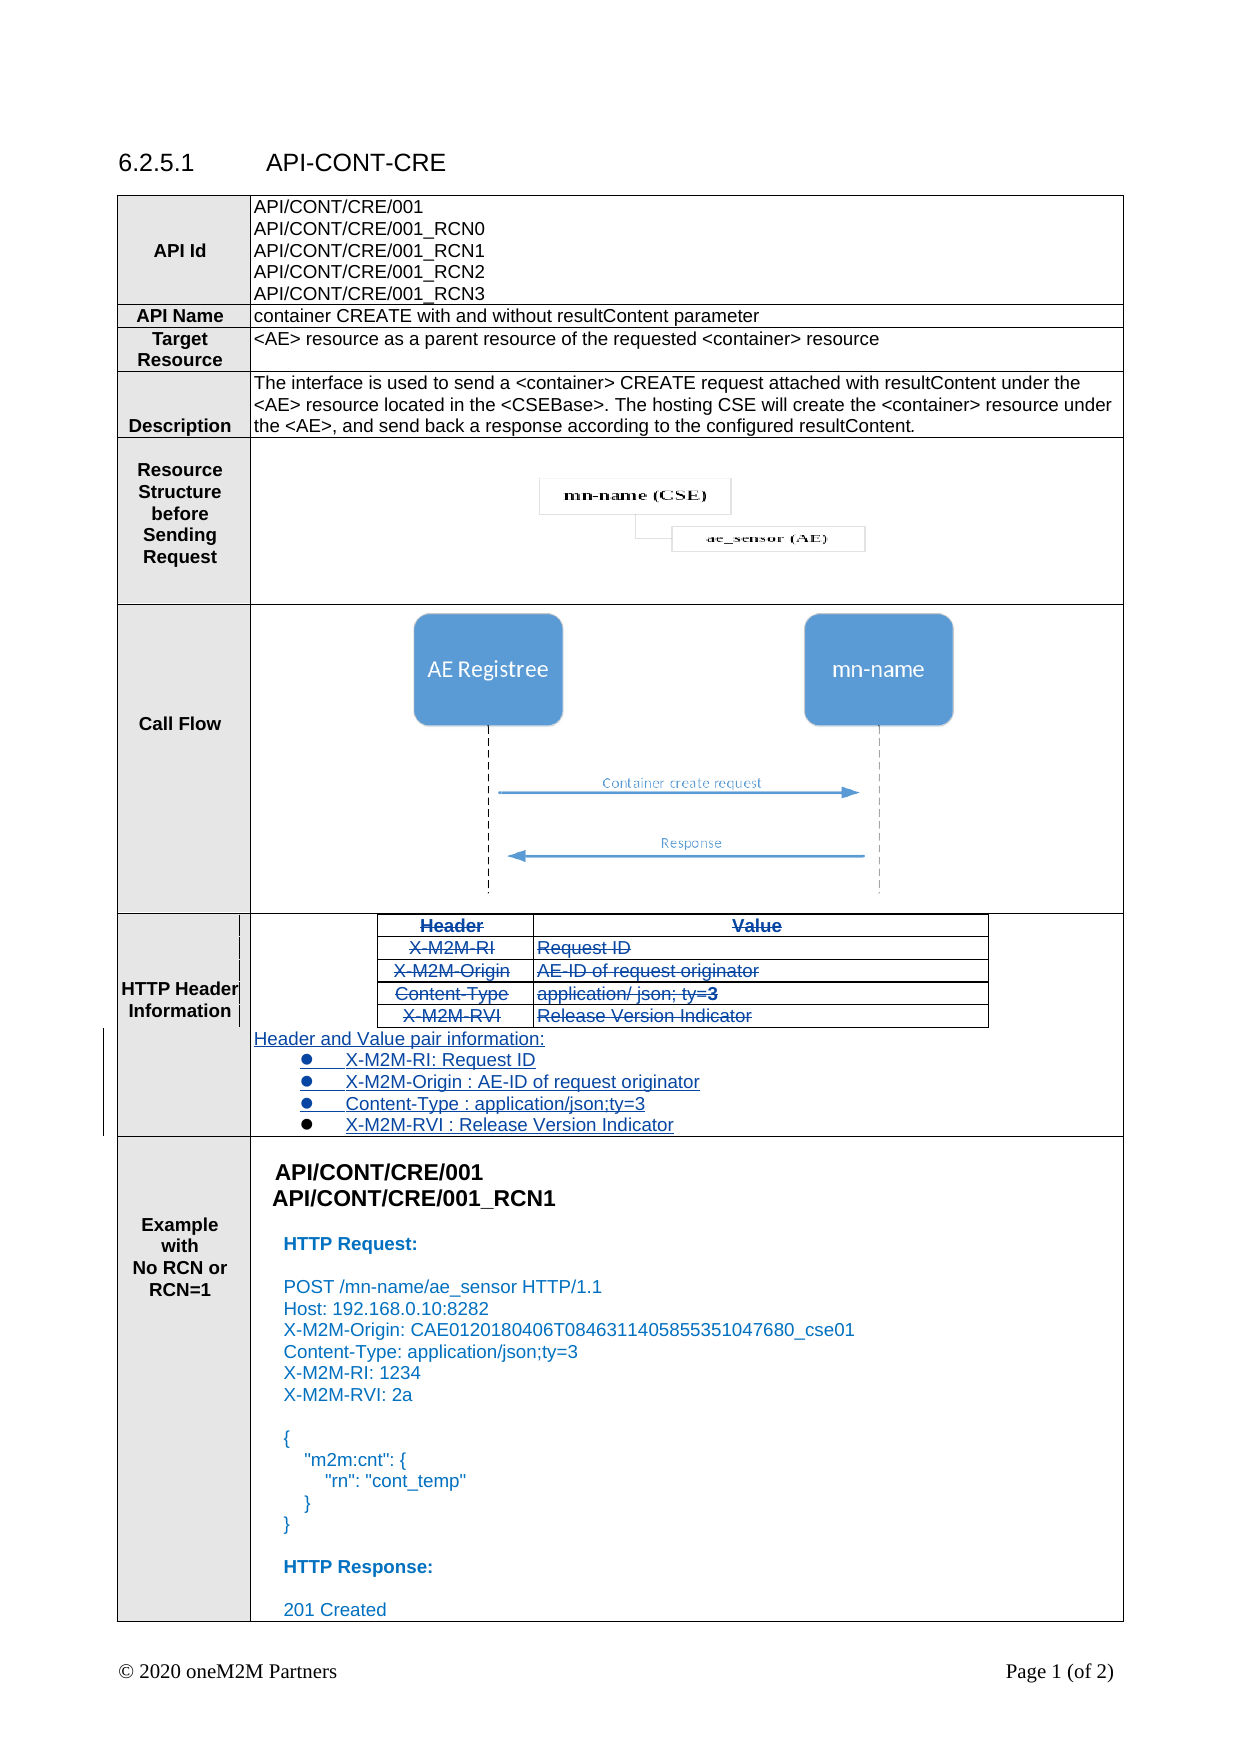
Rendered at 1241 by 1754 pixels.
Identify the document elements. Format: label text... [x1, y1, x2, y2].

table_cell Description [118, 372, 250, 437]
table_cell [251, 605, 1123, 912]
table_cell Call Flow [118, 605, 250, 912]
table_cell [251, 438, 1123, 603]
table_cell [251, 914, 1123, 1136]
table_cell container CREATE with and without resultContent parameter [251, 305, 1123, 327]
table_cell API Name [118, 305, 250, 327]
table_cell The interface is used to send a <container> CREATE request attached with resultContent under the <AE> resource located in the <CSEBase>. The hosting CSE will create the <container> resource under the <AE>, and send back a response according to the configured resultContent. [251, 372, 1123, 437]
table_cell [118, 1137, 250, 1621]
table_cell Target Resource [118, 328, 250, 371]
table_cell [251, 1137, 1123, 1621]
table_cell <AE> resource as a parent resource of the requested <container> resource [251, 328, 1123, 371]
table_header API/CONT/CRE/001 API/CONT/CRE/001_RCN0 API/CONT/CRE/001_RCN1 API/CONT/CRE/001_RCN2 API/CONT/CRE/001_RCN3 [251, 196, 1123, 304]
table_header API Id [118, 196, 250, 304]
table_cell Resource Structure before Sending Request [118, 438, 250, 603]
table_cell HTTP Header Information [118, 914, 250, 1136]
subtitle 6.2.5.1 API-CONT-CRE [118, 148, 1122, 176]
